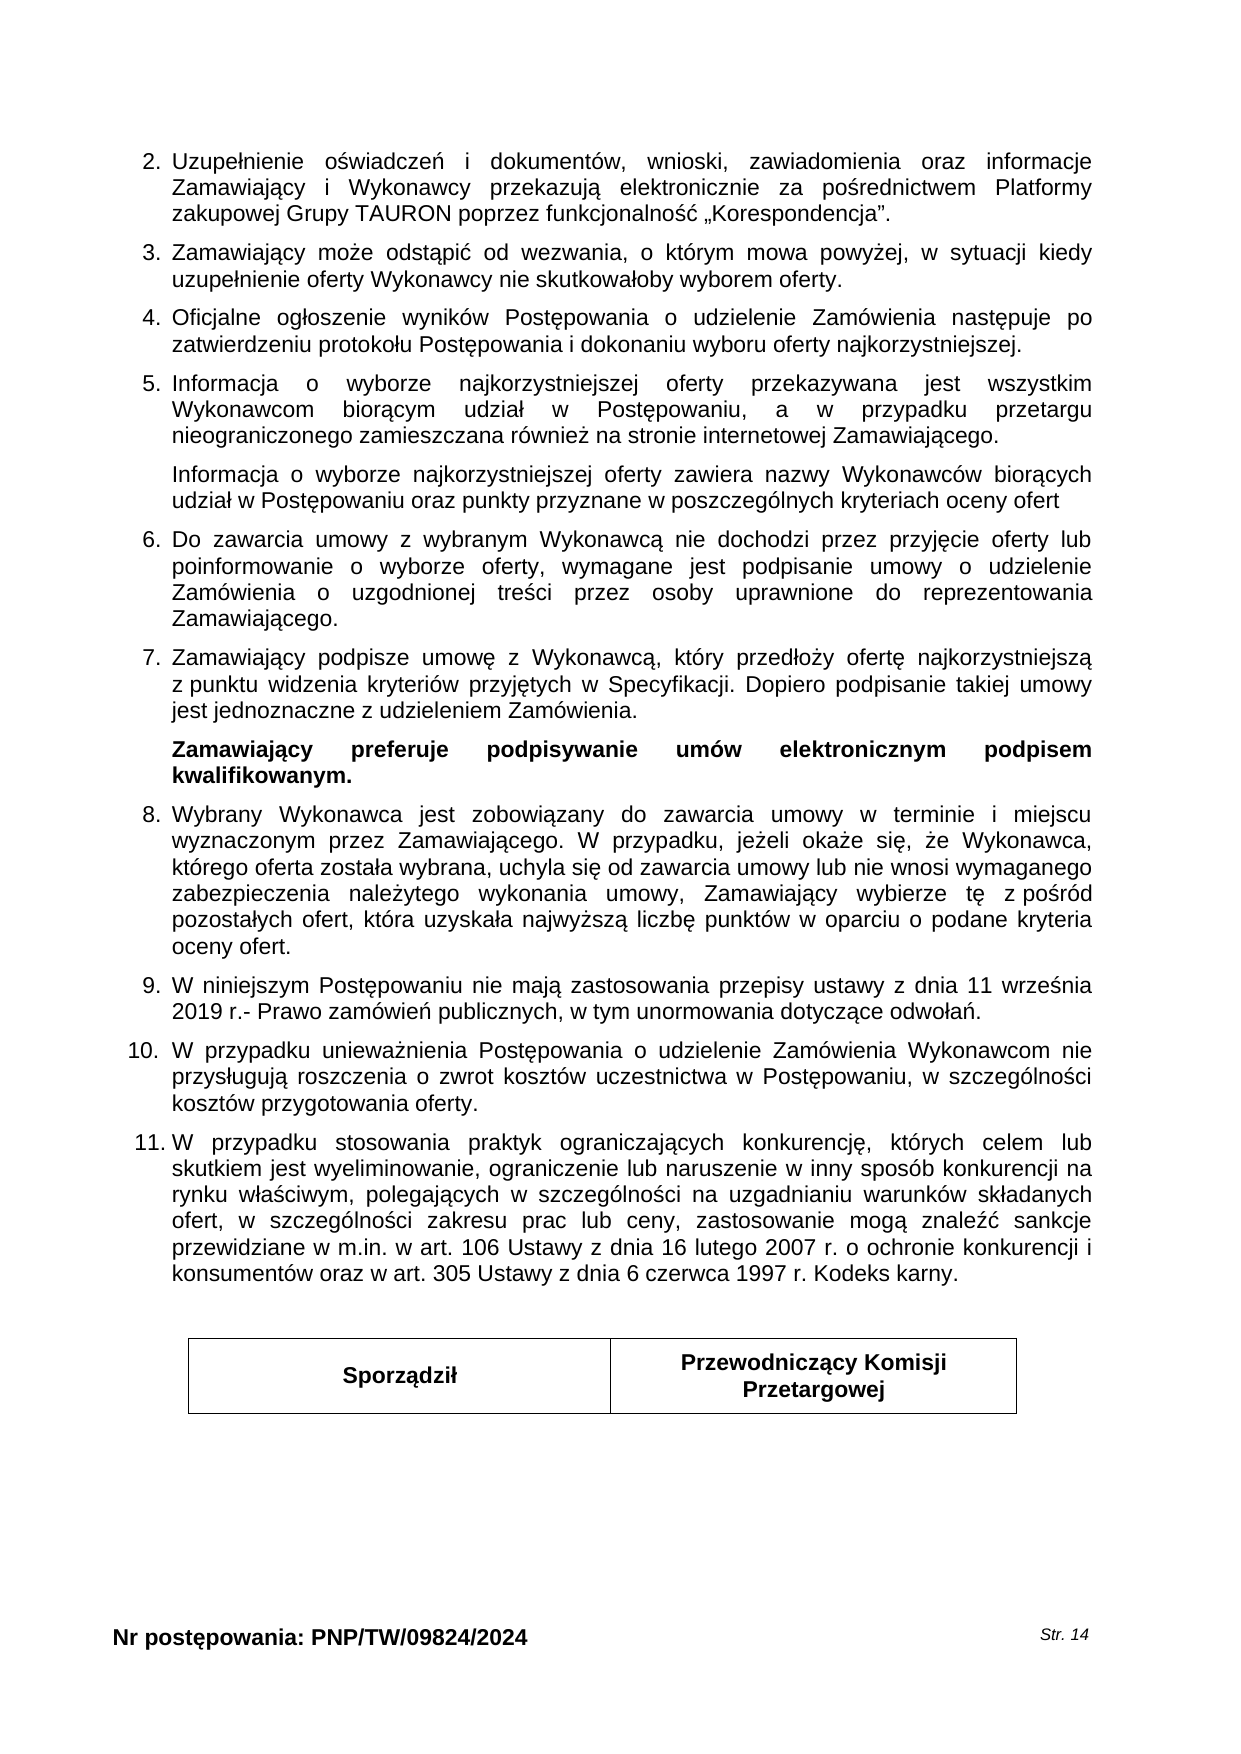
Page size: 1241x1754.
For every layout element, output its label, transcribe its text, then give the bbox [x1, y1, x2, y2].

list W niniejszym Postępowaniu nie mają zastosowania przepisy ustawy z dnia 11 września 2019 r.- Prawo zamówień publicznych, w tym unormowania dotyczące odwołań. [142, 972, 1093, 1024]
table_header Sporządził [189, 1339, 610, 1412]
list Informacja o wyborze najkorzystniejszej oferty przekazywana jest wszystkim Wykonawcom biorącym udział w Postępowaniu, a w przypadku przetargu nieograniczonego zamieszczana również na stronie internetowej Zamawiającego. [142, 369, 1093, 449]
list W przypadku stosowania praktyk ograniczających konkurencję, których celem lub skutkiem jest wyeliminowanie, ograniczenie lub naruszenie w inny sposób konkurencji na rynku właściwym, polegających w szczególności na uzgadnianiu warunków składanych ofert, w szczególności zakresu prac lub ceny, zastosowanie mogą znaleźć sankcje przewidziane w m.in. w art. 106 Ustawy z dnia 16 lutego 2007 r. o ochronie konkurencji i konsumentów oraz w art. 305 Ustawy z dnia 6 czerwca 1997 r. Kodeks karny. [134, 1128, 1093, 1287]
list Wybrany Wykonawca jest zobowiązany do zawarcia umowy w terminie i miejscu wyznaczonym przez Zamawiającego. W przypadku, jeżeli okaże się, że Wykonawca, którego oferta została wybrana, uchyla się od zawarcia umowy lub nie wnosi wymaganego zabezpieczenia należytego wykonania umowy, Zamawiający wybierze tę z pośród pozostałych ofert, która uzyskała najwyższą liczbę punktów w oparciu o podane kryteria oceny ofert. [142, 801, 1093, 959]
list W przypadku unieważnienia Postępowania o udzielenie Zamówienia Wykonawcom nie przysługują roszczenia o zwrot kosztów uczestnictwa w Postępowaniu, w szczególności kosztów przygotowania oferty. [127, 1037, 1093, 1116]
table_header Przewodniczący Komisji Przetargowej [611, 1339, 1016, 1412]
text Zamawiający preferuje podpisywanie umów elektronicznym podpisem kwalifikowanym. [172, 736, 1093, 788]
text Informacja o wyborze najkorzystniejszej oferty zawiera nazwy Wykonawców biorących udział w Postępowaniu oraz punkty przyznane w poszczególnych kryteriach oceny ofert [172, 461, 1093, 514]
list Zamawiający podpisze umowę z Wykonawcą, który przedłoży ofertę najkorzystniejszą z punktu widzenia kryteriów przyjętych w Specyfikacji. Dopiero podpisanie takiej umowy jest jednoznaczne z udzieleniem Zamówienia. [142, 644, 1093, 723]
list Zamawiający może odstąpić od wezwania, o którym mowa powyżej, w sytuacji kiedy uzupełnienie oferty Wykonawcy nie skutkowałoby wyborem oferty. [142, 239, 1093, 292]
list Oficjalne ogłoszenie wyników Postępowania o udzielenie Zamówienia następuje po zatwierdzeniu protokołu Postępowania i dokonaniu wyboru oferty najkorzystniejszej. [142, 304, 1093, 357]
list Uzupełnienie oświadczeń i dokumentów, wnioski, zawiadomienia oraz informacje Zamawiający i Wykonawcy przekazują elektronicznie za pośrednictwem Platformy zakupowej Grupy TAURON poprzez funkcjonalność „Korespondencja”. [142, 148, 1093, 227]
list Do zawarcia umowy z wybranym Wykonawcą nie dochodzi przez przyjęcie oferty lub poinformowanie o wyborze oferty, wymagane jest podpisanie umowy o udzielenie Zamówienia o uzgodnionej treści przez osoby uprawnione do reprezentowania Zamawiającego. [142, 526, 1093, 632]
